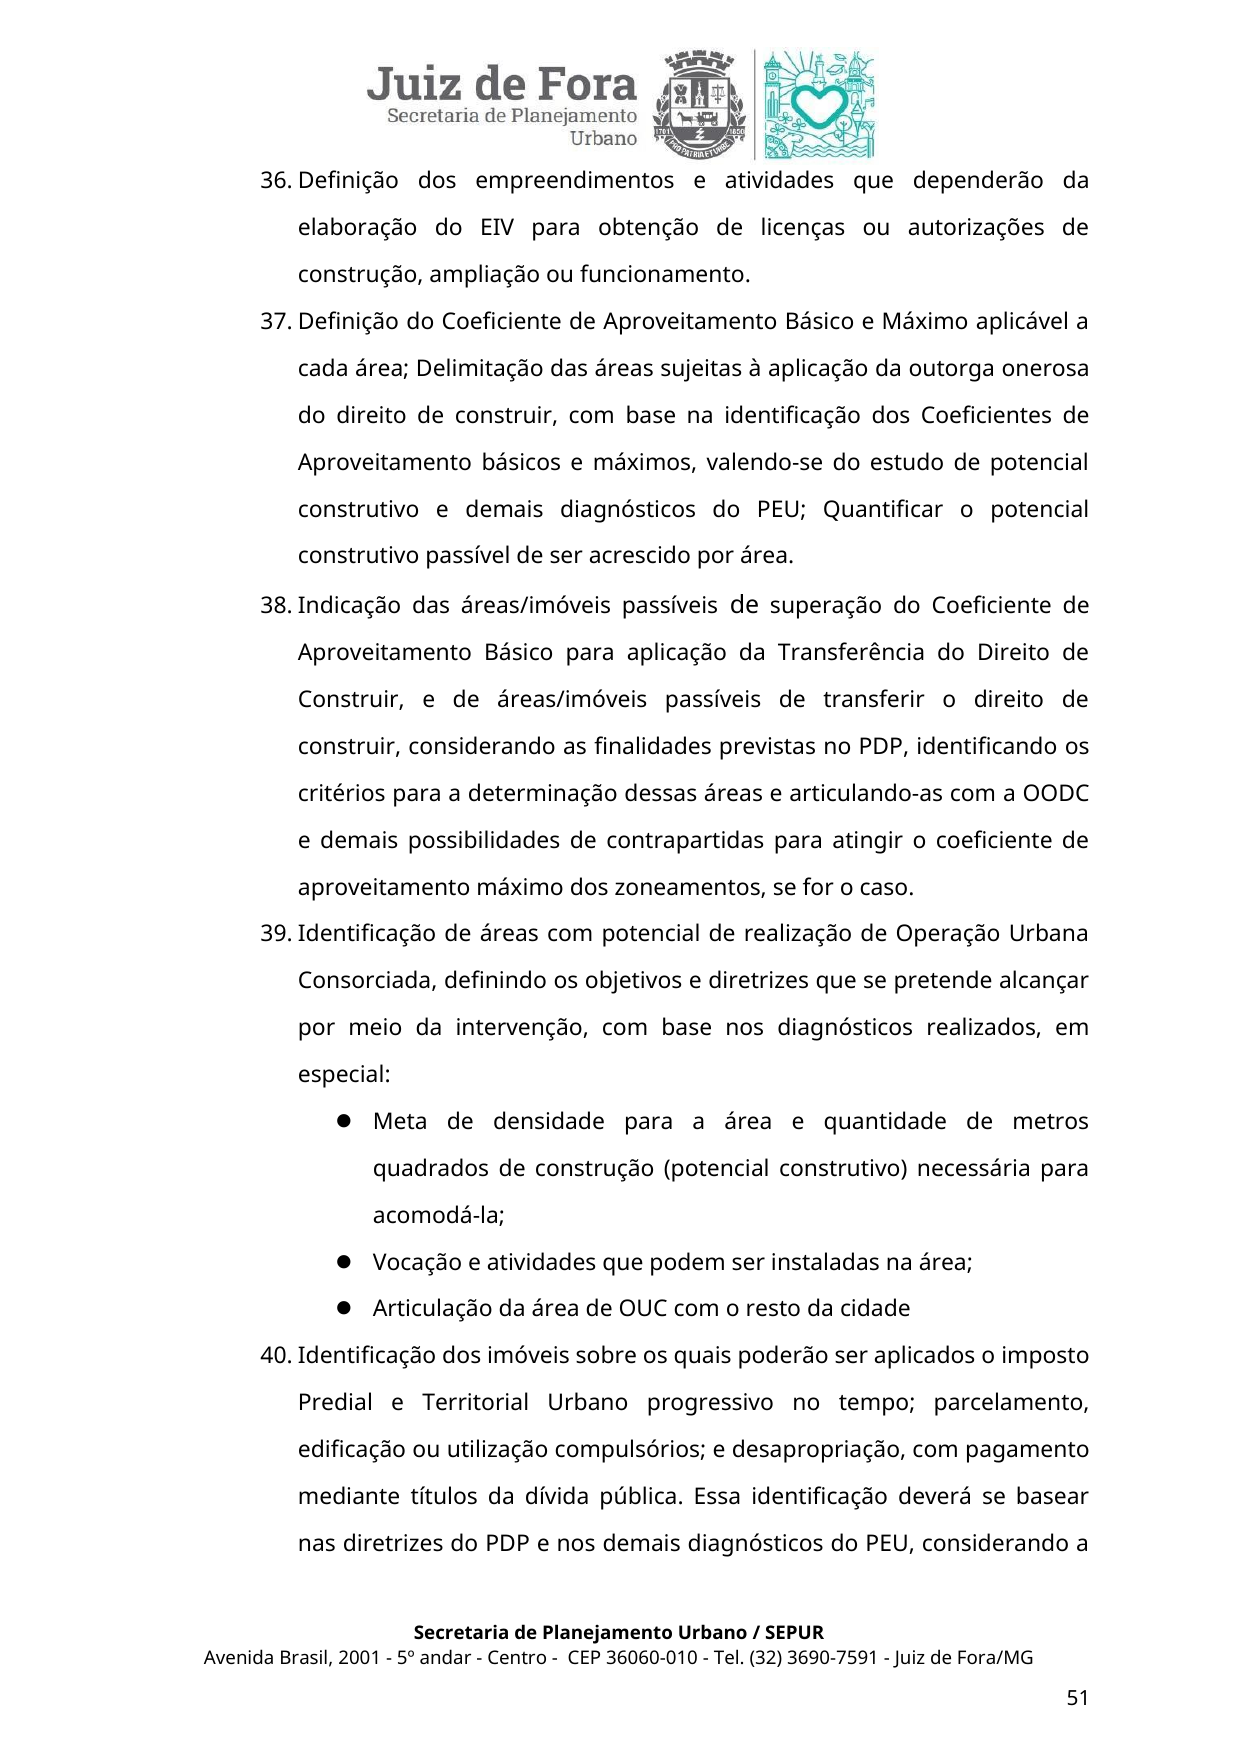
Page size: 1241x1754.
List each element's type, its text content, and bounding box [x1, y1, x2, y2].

list Meta de densidade para a área e quantidade de metros quadrados de construção (potencial construtivo) necessária para acomodá-la; [335, 1105, 1090, 1230]
list Indicação das áreas/imóveis passíveis de superação do Coeficiente de Aproveitamento Básico para aplicação da Transferência do Direito de Construir, e de áreas/imóveis passíveis de transferir o direito de construir, considerando as finalidades previstas no PDP, identificando os critérios para a determinação dessas áreas e articulando-as com a OODC e demais possibilidades de contrapartidas para atingir o coeficiente de aproveitamento máximo dos zoneamentos, se for o caso. [260, 586, 1090, 902]
list Vocação e atividades que podem ser instaladas na área; [335, 1245, 1090, 1277]
list Definição dos empreendimentos e atividades que dependerão da elaboração do EIV para obtenção de licenças ou autorizações de construção, ampliação ou funcionamento. [260, 164, 1090, 289]
list Definição do Coeficiente de Aproveitamento Básico e Máximo aplicável a cada área; Delimitação das áreas sujeitas à aplicação da outorga onerosa do direito de construir, com base na identificação dos Coeficientes de Aproveitamento básicos e máximos, valendo-se do estudo de potencial construtivo e demais diagnósticos do PEU; Quantificar o potencial construtivo passível de ser acrescido por área. [260, 305, 1090, 571]
list Identificação de áreas com potencial de realização de Operação Urbana Consorciada, definindo os objetivos e diretrizes que se pretende alcançar por meio da intervenção, com base nos diagnósticos realizados, em especial: [260, 917, 1090, 1089]
picture [359, 47, 879, 165]
list Articulação da área de OUC com o resto da cidade [335, 1292, 1090, 1323]
